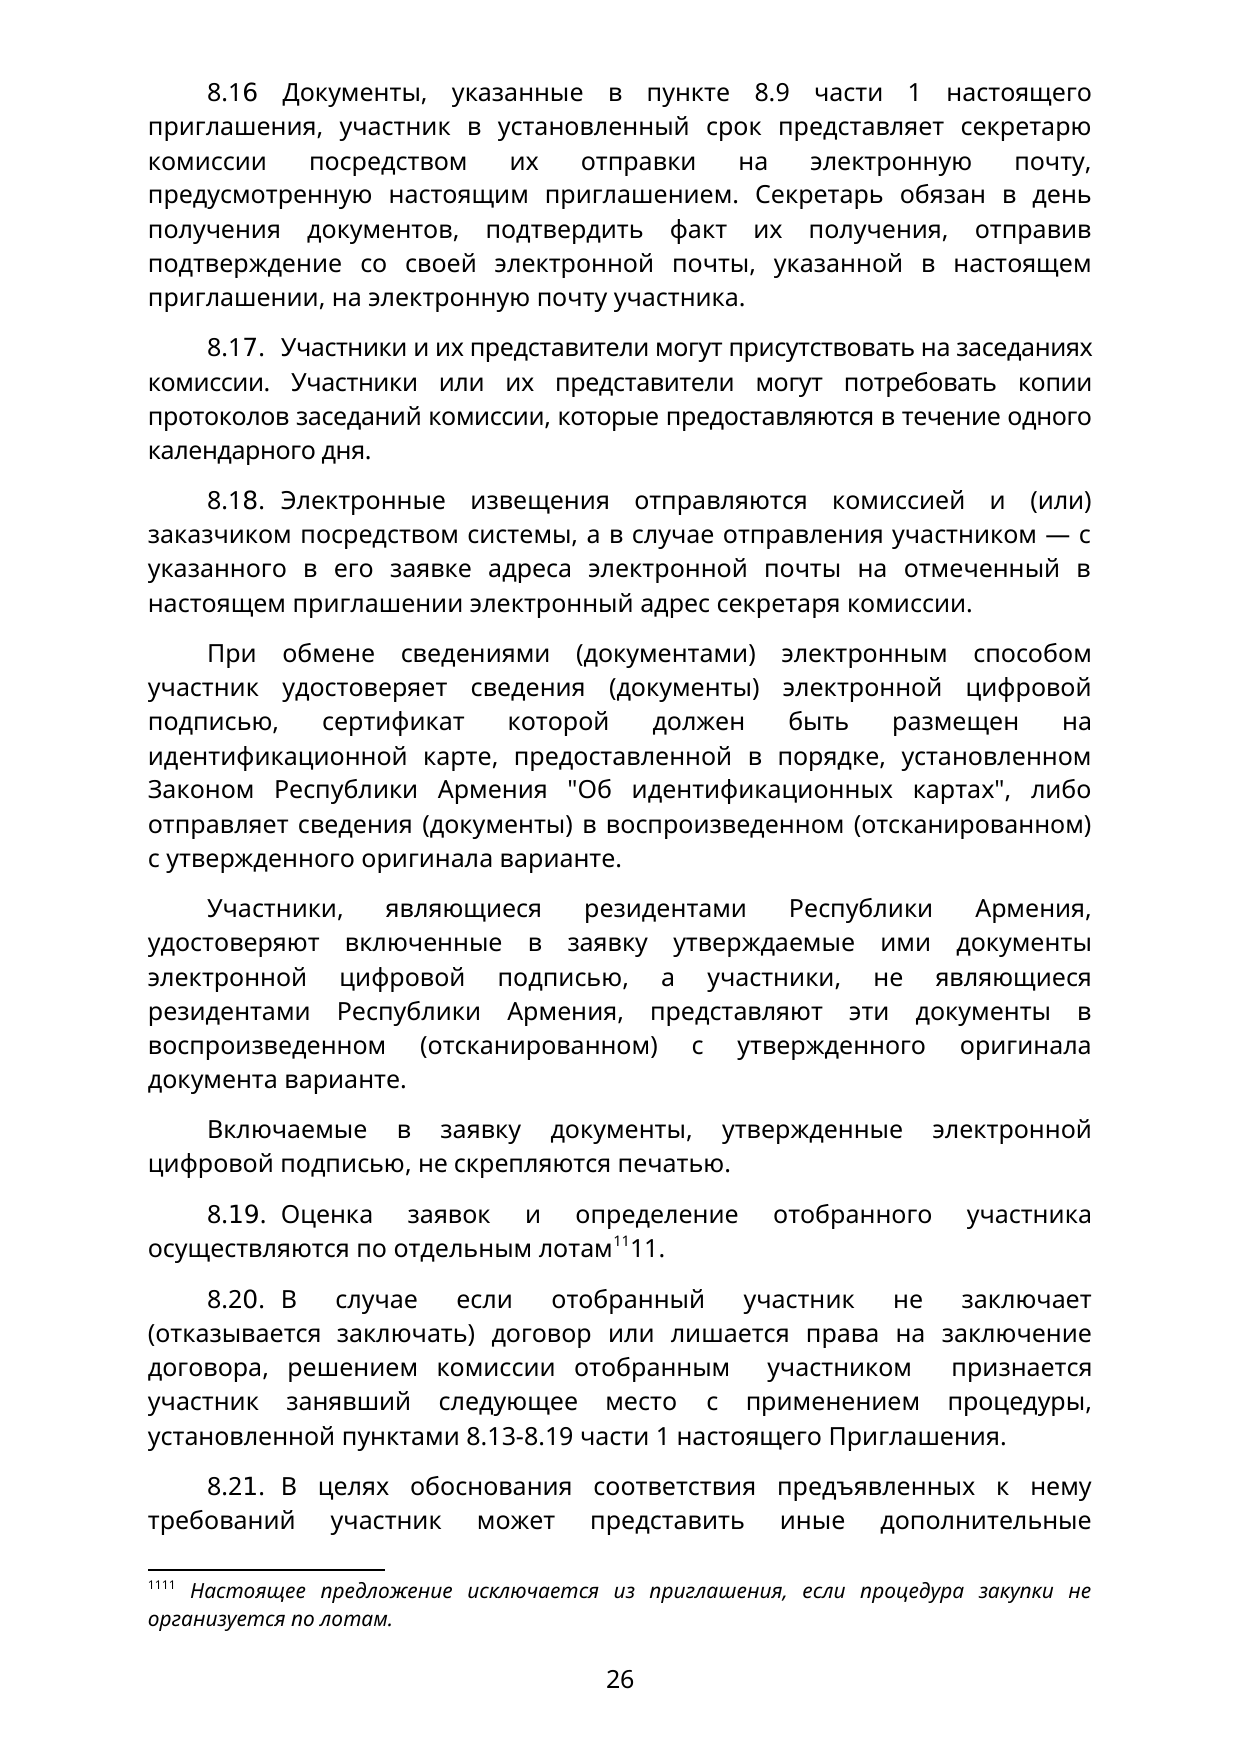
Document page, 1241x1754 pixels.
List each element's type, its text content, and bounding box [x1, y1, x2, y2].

text 8.16 Документы, указанные в пункте 8.9 части 1 настоящего приглашения, участник в установленный срок представляет секретарю комиссии посредством их отправки на электронную почту, предусмотренную настоящим приглашением. Секретарь обязан в день получения документов, подтвердить факт их получения, отправив подтверждение со своей электронной почты, указанной в настоящем приглашении, на электронную почту участника. [148, 75, 1092, 313]
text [148, 1469, 1092, 1537]
text 8.20. В случае если отобранный участник не заключает (отказывается заключать) договор или лишается права на заключение договора, решением комиссии отобранным участником признается участник занявший следующее место с применением процедуры, установленной пунктами 8.13-8.19 части 1 настоящего Приглашения. [148, 1282, 1092, 1452]
text 8.18. Электронные извещения отправляются комиссией и (или) заказчиком посредством системы, а в случае отправления участником — с указанного в его заявке адреса электронной почты на отмеченный в настоящем приглашении электронный адрес секретаря комиссии. [148, 483, 1092, 619]
text Включаемые в заявку документы, утвержденные электронной цифровой подписью, не скрепляются печатью. [148, 1112, 1092, 1180]
text При обмене сведениями (документами) электронным способом участник удостоверяет сведения (документы) электронной цифровой подписью, сертификат которой должен быть размещен на идентификационной карте, предоставленной в порядке, установленном Законом Республики Армения "Об идентификационных картах", либо отправляет сведения (документы) в воспроизведенном (отсканированном) с утвержденного оригинала варианте. [148, 636, 1092, 874]
text Участники, являющиеся резидентами Республики Армения, удостоверяют включенные в заявку утверждаемые ими документы электронной цифровой подписью, а участники, не являющиеся резидентами Республики Армения, представляют эти документы в воспроизведенном (отсканированном) с утвержденного оригинала документа варианте. [148, 891, 1092, 1095]
text 8.19. Оценка заявок и определение отобранного участника осуществляются по отдельным лотам11. [148, 1197, 1092, 1265]
text 8.17. Участники и их представители могут присутствовать на заседаниях комиссии. Участники или их представители могут потребовать копии протоколов заседаний комиссии, которые предоставляются в течение одного календарного дня. [148, 330, 1092, 466]
